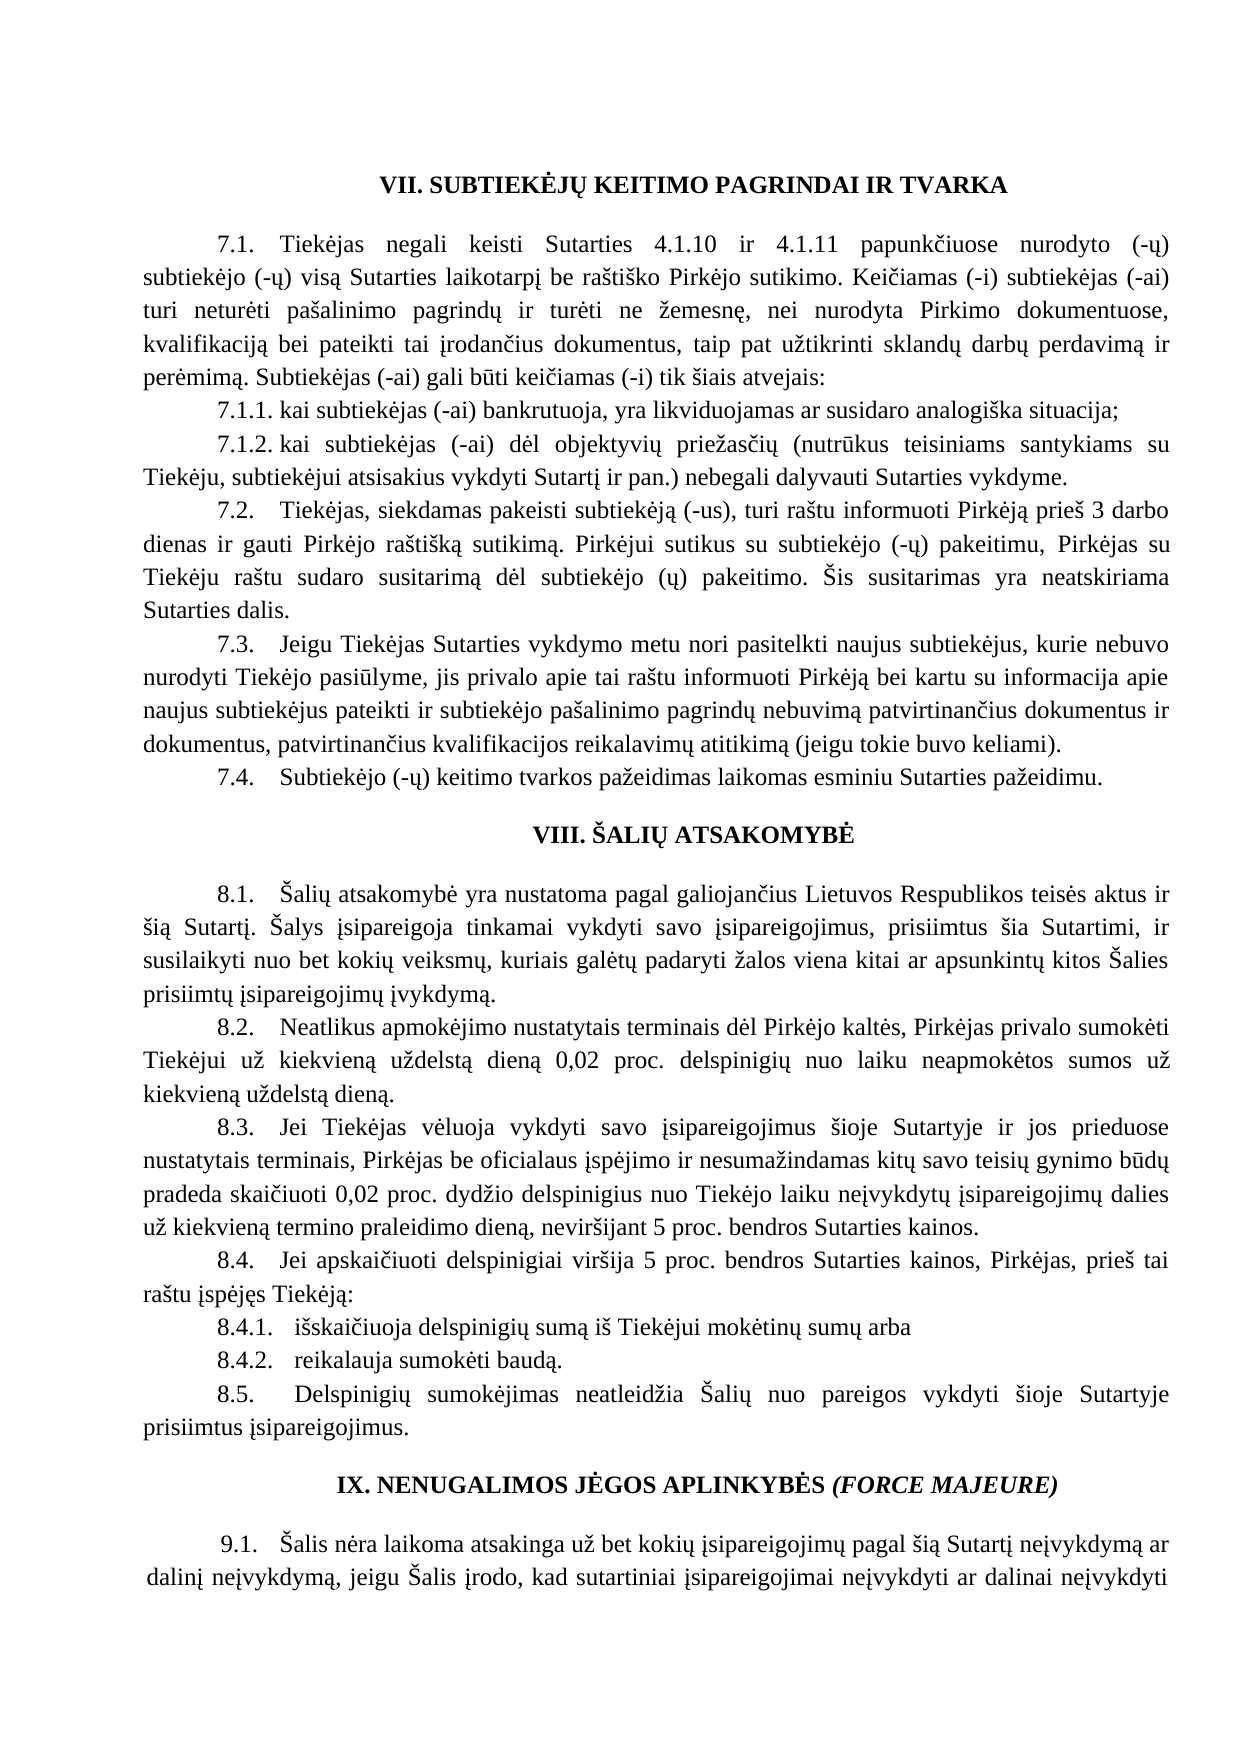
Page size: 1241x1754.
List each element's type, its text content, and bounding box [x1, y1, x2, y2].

table_cell [132, 1442, 1182, 1592]
table_cell VII. SUBTIEKĖJŲ KEITIMO PAGRINDAI IR TVARKA Tiekėjas negali keisti Sutarties 4.1.10 ir 4.1.11 papunkčiuose nurodyto (-ų) subtiekėjo (-ų) visą Sutarties laikotarpį be raštiško Pirkėjo sutikimo. Keičiamas (-i) subtiekėjas (-ai) turi neturėti pašalinimo pagrindų ir turėti ne žemesnę, nei nurodyta Pirkimo dokumentuose, kvalifikaciją bei pateikti tai įrodančius dokumentus, taip pat užtikrinti sklandų darbų perdavimą ir perėmimą. Subtiekėjas (-ai) gali būti keičiamas (-i) tik šiais atvejais: kai subtiekėjas (-ai) bankrutuoja, yra likviduojamas ar susidaro analogiška situacija; kai subtiekėjas (-ai) dėl objektyvių priežasčių (nutrūkus teisiniams santykiams su Tiekėju, subtiekėjui atsisakius vykdyti Sutartį ir pan.) nebegali dalyvauti Sutarties vykdyme. Tiekėjas, siekdamas pakeisti subtiekėją (-us), turi raštu informuoti Pirkėją prieš 3 darbo dienas ir gauti Pirkėjo raštišką sutikimą. Pirkėjui sutikus su subtiekėjo (-ų) pakeitimu, Pirkėjas su Tiekėju raštu sudaro susitarimą dėl subtiekėjo (ų) pakeitimo. Šis susitarimas yra neatskiriama Sutarties dalis. Jeigu Tiekėjas Sutarties vykdymo metu nori pasitelkti naujus subtiekėjus, kurie nebuvo nurodyti Tiekėjo pasiūlyme, jis privalo apie tai raštu informuoti Pirkėją bei kartu su informacija apie naujus subtiekėjus pateikti ir subtiekėjo pašalinimo pagrindų nebuvimą patvirtinančius dokumentus ir dokumentus, patvirtinančius kvalifikacijos reikalavimų atitikimą (jeigu tokie buvo keliami). Subtiekėjo (-ų) keitimo tvarkos pažeidimas laikomas esminiu Sutarties pažeidimu. VIII. Šalių atsakomybė Šalių atsakomybė yra nustatoma pagal galiojančius Lietuvos Respublikos teisės aktus ir šią Sutartį. Šalys įsipareigoja tinkamai vykdyti savo įsipareigojimus, prisiimtus šia Sutartimi, ir susilaikyti nuo bet kokių veiksmų, kuriais galėtų padaryti žalos viena kitai ar apsunkintų kitos Šalies prisiimtų įsipareigojimų įvykdymą. Neatlikus apmokėjimo nustatytais terminais dėl Pirkėjo kaltės, Pirkėjas privalo sumokėti Tiekėjui už kiekvieną uždelstą dieną 0,02 proc. delspinigių nuo laiku neapmokėtos sumos už kiekvieną uždelstą dieną. Jei Tiekėjas vėluoja vykdyti savo įsipareigojimus šioje Sutartyje ir jos prieduose nustatytais terminais, Pirkėjas be oficialaus įspėjimo ir nesumažindamas kitų savo teisių gynimo būdų pradeda skaičiuoti 0,02 proc. dydžio delspinigius nuo Tiekėjo laiku neįvykdytų įsipareigojimų dalies už kiekvieną termino praleidimo dieną, neviršijant 5 proc. bendros Sutarties kainos. Jei apskaičiuoti delspinigiai viršija 5 proc. bendros Sutarties kainos, Pirkėjas, prieš tai raštu įspėjęs Tiekėją: išskaičiuoja delspinigių sumą iš Tiekėjui mokėtinų sumų arba reikalauja sumokėti baudą. Delspinigių sumokėjimas neatleidžia Šalių nuo pareigos vykdyti šioje Sutartyje prisiimtus įsipareigojimus. [132, 142, 1182, 1442]
